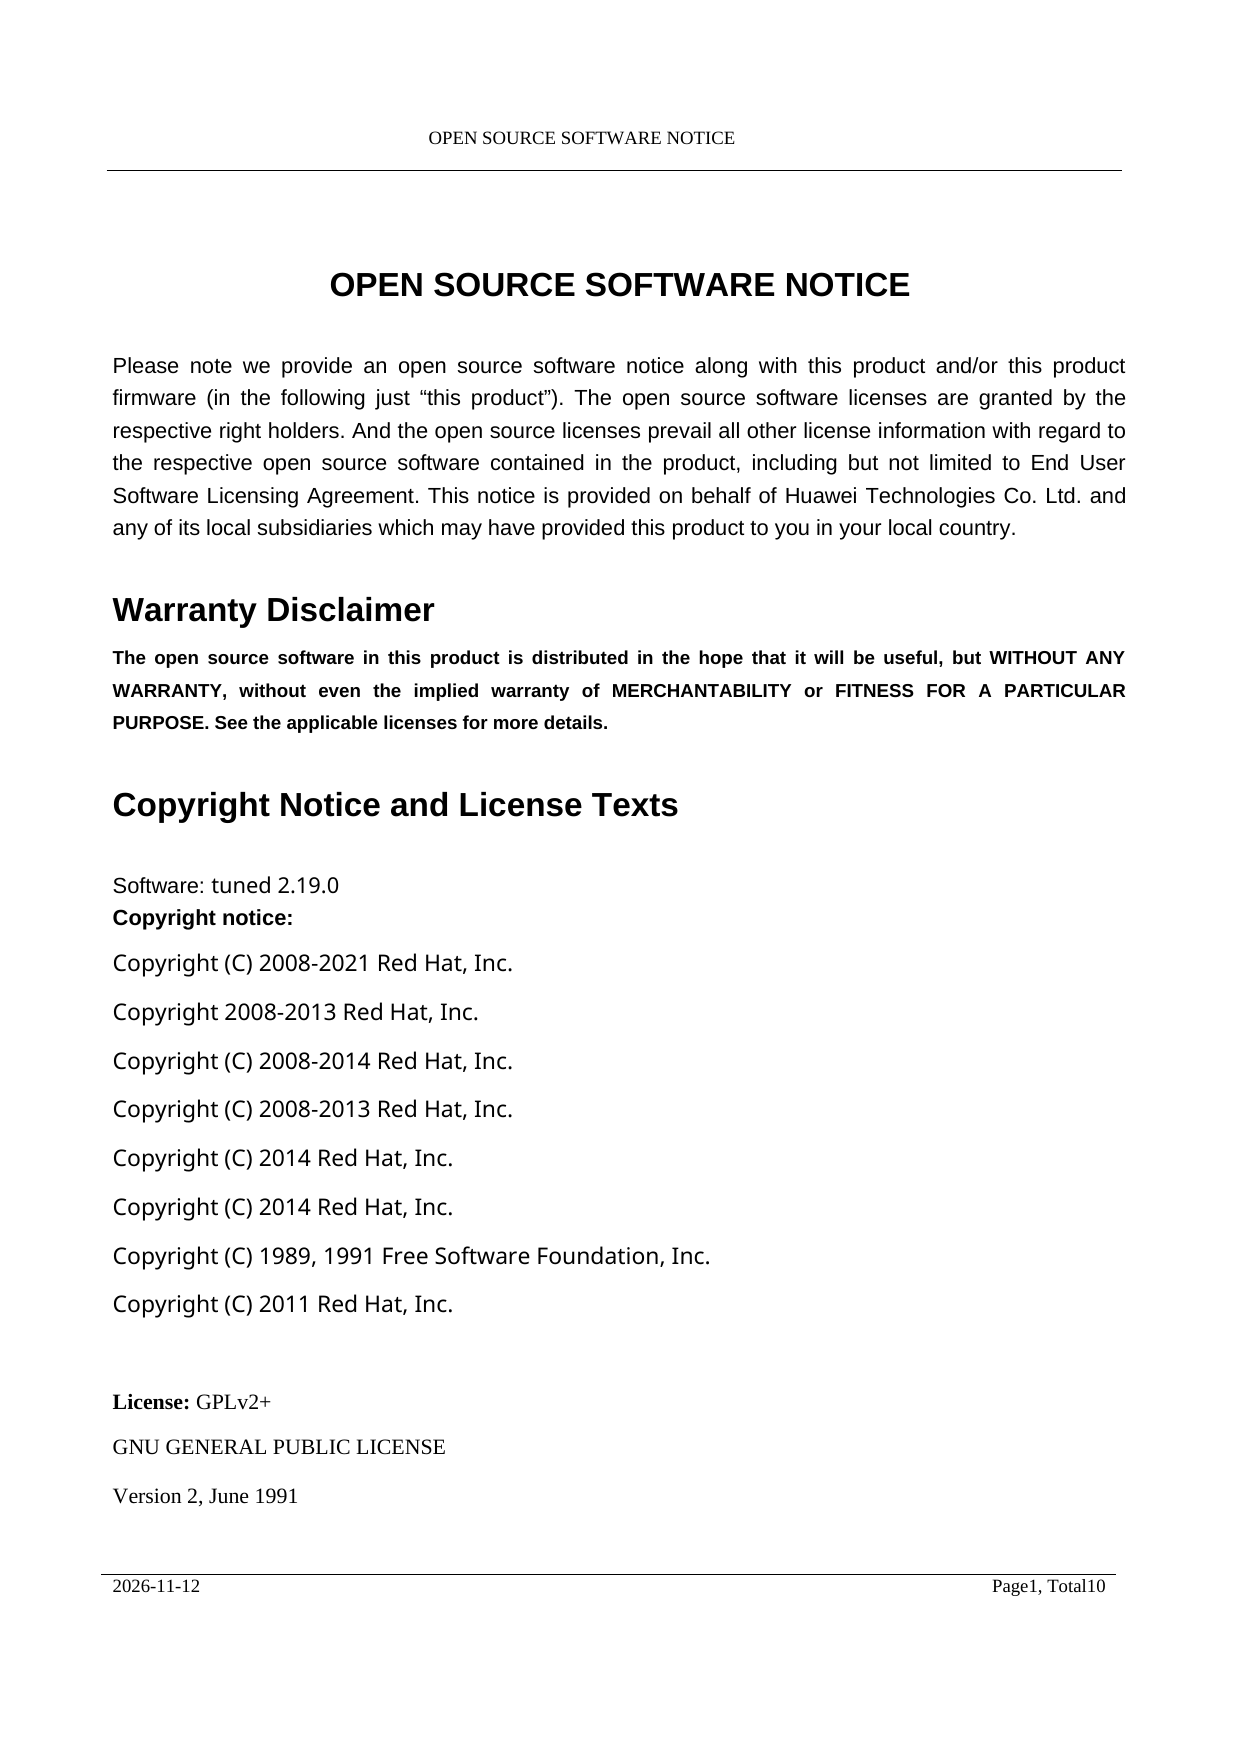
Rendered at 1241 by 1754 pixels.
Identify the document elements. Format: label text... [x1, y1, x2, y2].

text Warranty Disclaimer [112, 576, 1128, 641]
text The open source software in this product is distributed in the hope that it will be useful, but WITHOUT ANY WARRANTY, without even the implied warranty of MERCHANTABILITY or FITNESS FOR A PARTICULAR PURPOSE. See the applicable licenses for more details. [112, 641, 1128, 739]
text Copyright Notice and License Texts [112, 771, 1128, 836]
text Please note we provide an open source software notice along with this product and/or this product firmware (in the following just “this product”). The open source software licenses are granted by the respective right holders. And the open source licenses prevail all other license information with regard to the respective open source software contained in the product, including but not limited to End User Software Licensing Agreement. This notice is provided on behalf of Huawei Technologies Co. Ltd. and any of its local subsidiaries which may have provided this product to you in your local country. [112, 349, 1128, 544]
text OPEN SOURCE SOFTWARE NOTICE [112, 251, 1128, 316]
text Copyright (C) 2008-2021 Red Hat, Inc. Copyright 2008-2013 Red Hat, Inc. Copyright (C) 2008-2014 Red Hat, Inc. Copyright (C) 2008-2013 Red Hat, Inc. Copyright (C) 2014 Red Hat, Inc. Copyright (C) 2014 Red Hat, Inc. Copyright (C) 1989, 1991 Free Software Foundation, Inc. Copyright (C) 2011 Red Hat, Inc. [112, 947, 1128, 1369]
text License: GPLv2+ [112, 1385, 1128, 1418]
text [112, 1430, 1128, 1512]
text Software: tuned 2.19.0 [112, 869, 1128, 901]
text Copyright notice: [112, 901, 1128, 934]
